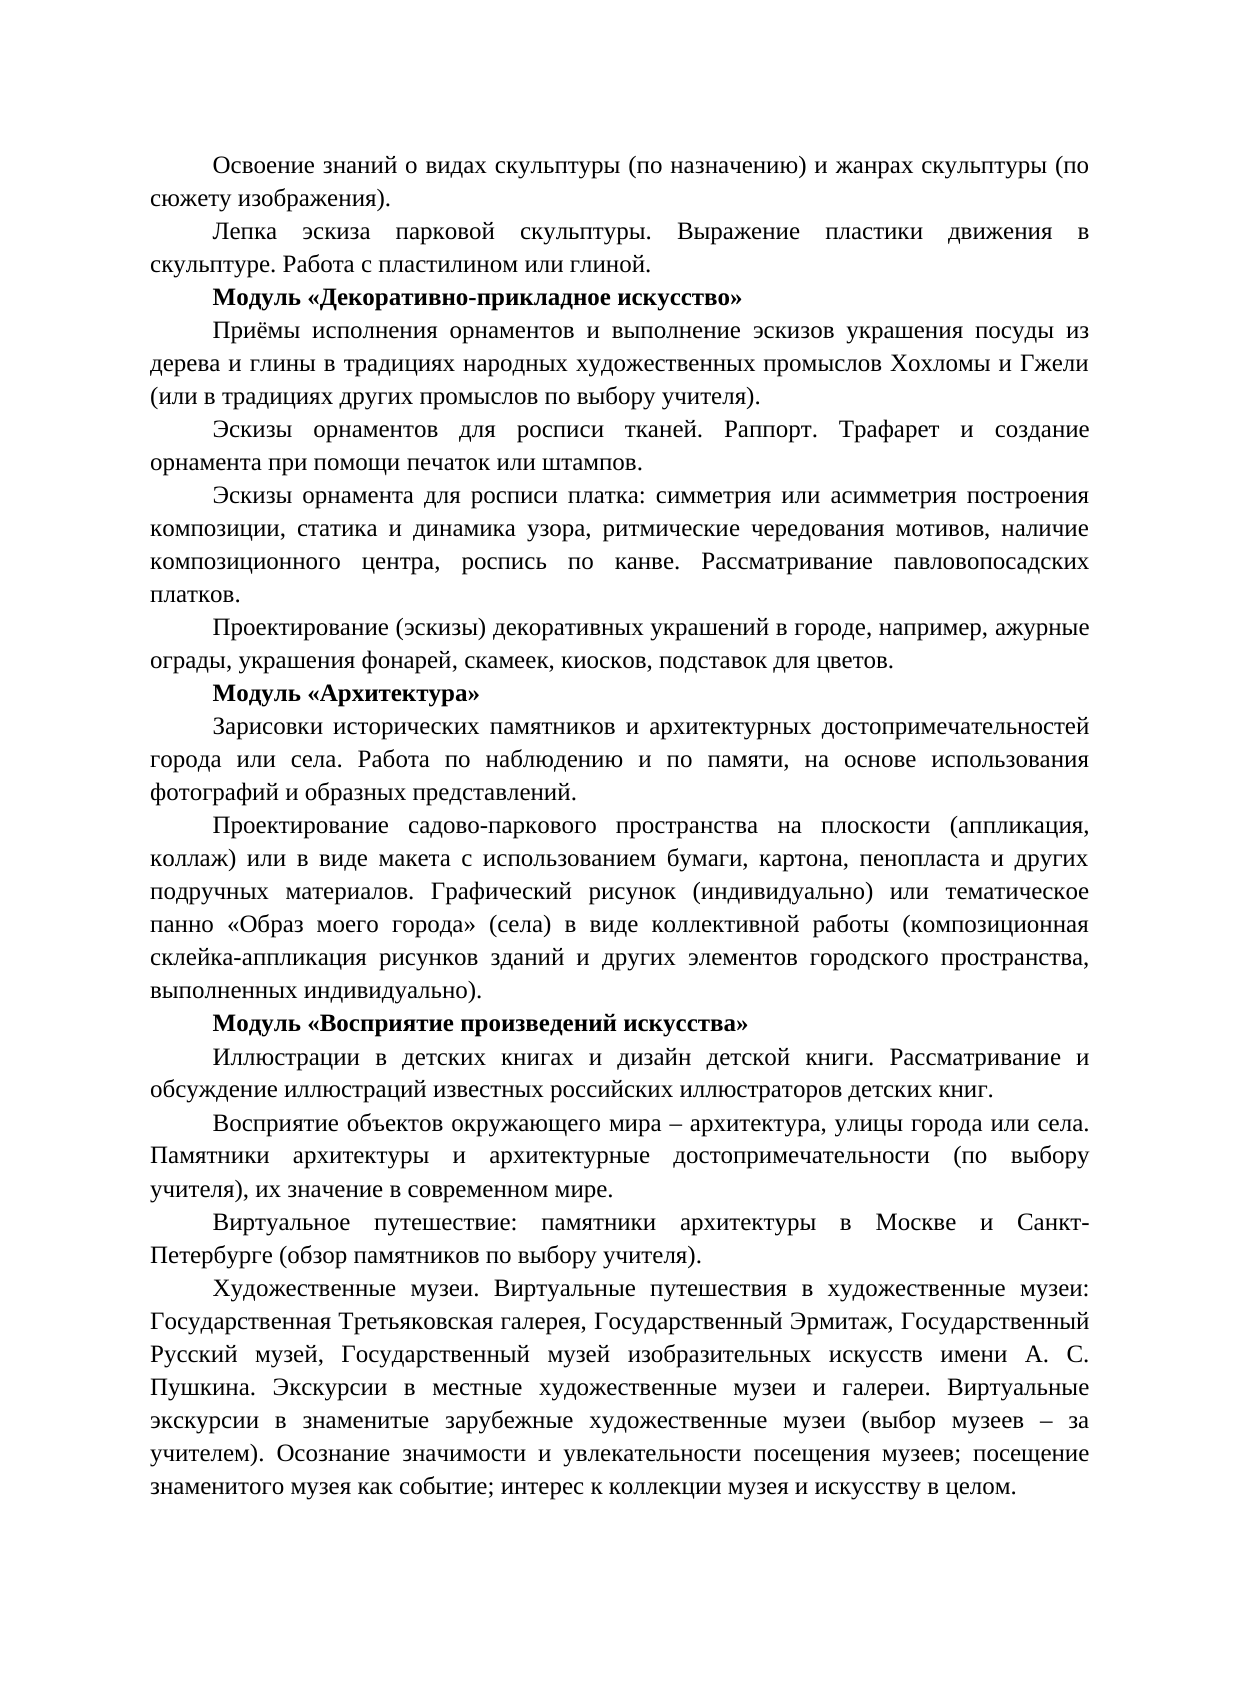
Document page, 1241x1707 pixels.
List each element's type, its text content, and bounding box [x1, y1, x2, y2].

text Художественные музеи. Виртуальные путешествия в художественные музеи: Государственная Третьяковская галерея, Государственный Эрмитаж, Государственный Русский музей, Государственный музей изобразительных искусств имени А. С. Пушкина. Экскурсии в местные художественные музеи и галереи. Виртуальные экскурсии в знаменитые зарубежные художественные музеи (выбор музеев – за учителем). Осознание значимости и увлекательности посещения музеев; посещение знаменитого музея как событие; интерес к коллекции музея и искусству в целом. [150, 1273, 1090, 1499]
text Модуль «Восприятие произведений искусства» [150, 1008, 1090, 1037]
text Приёмы исполнения орнаментов и выполнение эскизов украшения посуды из дерева и глины в традициях народных художественных промыслов Хохломы и Гжели (или в традициях других промыслов по выбору учителя). [150, 315, 1090, 410]
text Иллюстрации в детских книгах и дизайн детской книги. Рассматривание и обсуждение иллюстраций известных российских иллюстраторов детских книг. [150, 1042, 1090, 1103]
text Модуль «Архитектура» [150, 678, 1090, 707]
text Виртуальное путешествие: памятники архитектуры в Москве и Санкт-Петербурге (обзор памятников по выбору учителя). [150, 1207, 1090, 1268]
text Эскизы орнамента для росписи платка: симметрия или асимметрия построения композиции, статика и динамика узора, ритмические чередования мотивов, наличие композиционного центра, роспись по канве. Рассматривание павловопосадских платков. [150, 480, 1090, 608]
text Эскизы орнаментов для росписи тканей. Раппорт. Трафарет и создание орнамента при помощи печаток или штампов. [150, 414, 1090, 476]
text Лепка эскиза парковой скульптуры. Выражение пластики движения в скульптуре. Работа с пластилином или глиной. [150, 216, 1090, 278]
text Модуль «Декоративно-прикладное искусство» [150, 282, 1090, 311]
text Восприятие объектов окружающего мира – архитектура, улицы города или села. Памятники архитектуры и архитектурные достопримечательности (по выбору учителя), их значение в современном мире. [150, 1108, 1090, 1202]
text Зарисовки исторических памятников и архитектурных достопримечательностей города или села. Работа по наблюдению и по памяти, на основе использования фотографий и образных представлений. [150, 711, 1090, 806]
text Проектирование садово-паркового пространства на плоскости (аппликация, коллаж) или в виде макета с использованием бумаги, картона, пенопласта и других подручных материалов. Графический рисунок (индивидуально) или тематическое панно «Образ моего города» (села) в виде коллективной работы (композиционная склейка-аппликация рисунков зданий и других элементов городского пространства, выполненных индивидуально). [150, 810, 1090, 1004]
text Проектирование (эскизы) декоративных украшений в городе, например, ажурные ограды, украшения фонарей, скамеек, киосков, подставок для цветов. [150, 612, 1090, 674]
text Освоение знаний о видах скульптуры (по назначению) и жанрах скульптуры (по сюжету изображения). [150, 150, 1090, 212]
